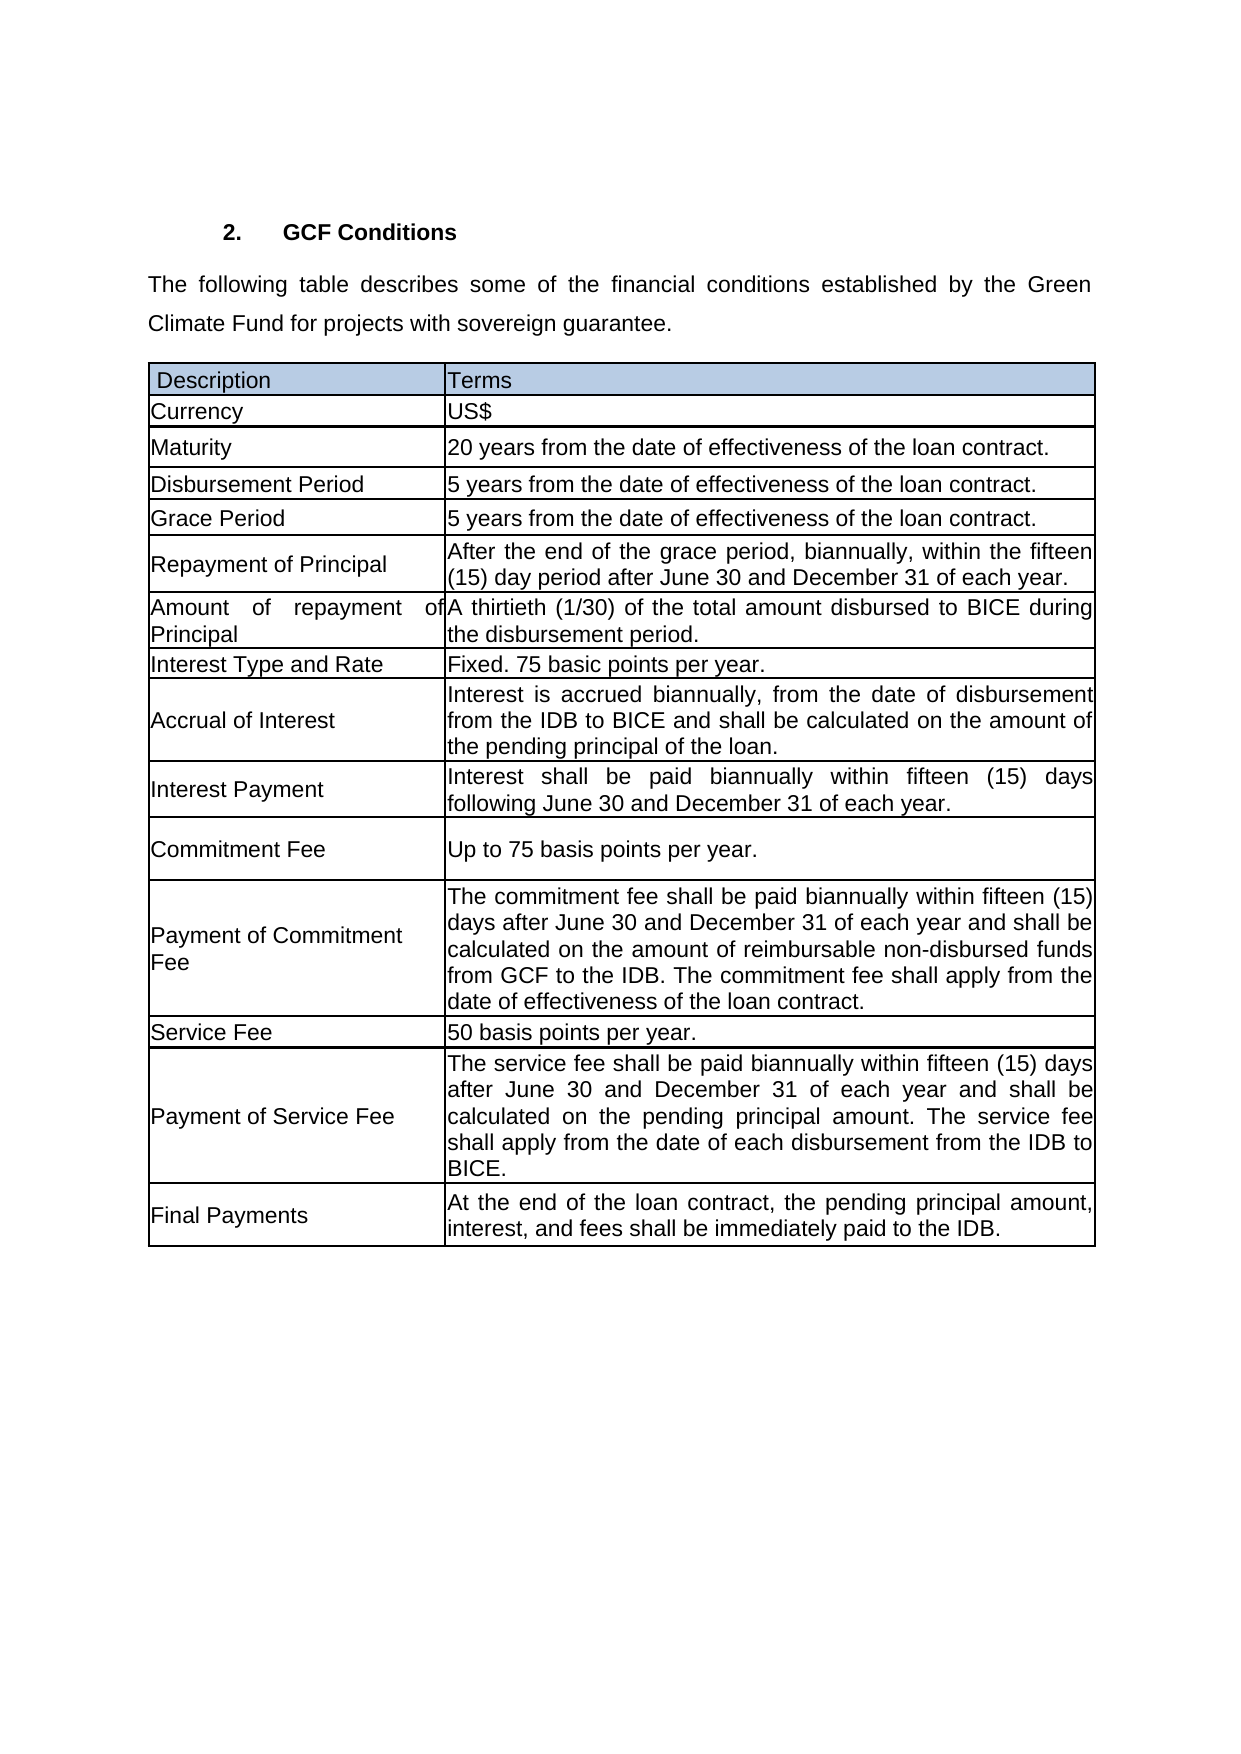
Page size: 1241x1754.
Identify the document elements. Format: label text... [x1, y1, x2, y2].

table_cell Repayment of Principal [150, 536, 444, 591]
table_cell Payment of Commitment Fee [150, 881, 444, 1015]
table_cell A thirtieth (1/30) of the total amount disbursed to BICE during the disbursement period. [446, 593, 1094, 647]
table_cell Interest Type and Rate [150, 649, 444, 677]
table_cell US$ [446, 396, 1094, 425]
table_cell After the end of the grace period, biannually, within the fifteen (15) day period after June 30 and December 31 of each year. [446, 536, 1094, 591]
table_cell Commitment Fee [150, 818, 444, 879]
table_header Description [150, 364, 444, 394]
table_cell Disbursement Period [150, 468, 444, 498]
table_cell Interest Payment [150, 762, 444, 816]
table_cell Accrual of Interest [150, 679, 444, 759]
table_cell Up to 75 basis points per year. [446, 818, 1094, 879]
table_cell At the end of the loan contract, the pending principal amount, interest, and fees shall be immediately paid to the IDB. [446, 1184, 1094, 1245]
table_cell Amount of repayment of Principal [150, 593, 444, 647]
text The following table describes some of the financial conditions established by the Green Climate Fund for projects with sovereign guarantee. [148, 271, 1093, 336]
table_cell Maturity [150, 428, 444, 466]
subtitle GCF Conditions [223, 219, 1093, 246]
table_cell Service Fee [150, 1017, 444, 1046]
table_cell Interest is accrued biannually, from the date of disbursement from the IDB to BICE and shall be calculated on the amount of the pending principal of the loan. [446, 679, 1094, 759]
table_cell 5 years from the date of effectiveness of the loan contract. [446, 468, 1094, 498]
table_cell 50 basis points per year. [446, 1017, 1094, 1046]
table_cell Grace Period [150, 500, 444, 534]
table_cell Currency [150, 396, 444, 425]
table_header Terms [446, 364, 1094, 394]
table_cell Fixed. 75 basic points per year. [446, 649, 1094, 677]
table_cell Final Payments [150, 1184, 444, 1245]
table_cell The service fee shall be paid biannually within fifteen (15) days after June 30 and December 31 of each year and shall be calculated on the pending principal amount. The service fee shall apply from the date of each disbursement from the IDB to BICE. [446, 1049, 1094, 1182]
table_cell Interest shall be paid biannually within fifteen (15) days following June 30 and December 31 of each year. [446, 762, 1094, 816]
table_cell Payment of Service Fee [150, 1049, 444, 1182]
table_cell The commitment fee shall be paid biannually within fifteen (15) days after June 30 and December 31 of each year and shall be calculated on the amount of reimbursable non-disbursed funds from GCF to the IDB. The commitment fee shall apply from the date of effectiveness of the loan contract. [446, 881, 1094, 1015]
table_cell 5 years from the date of effectiveness of the loan contract. [446, 500, 1094, 534]
table_cell 20 years from the date of effectiveness of the loan contract. [446, 428, 1094, 466]
